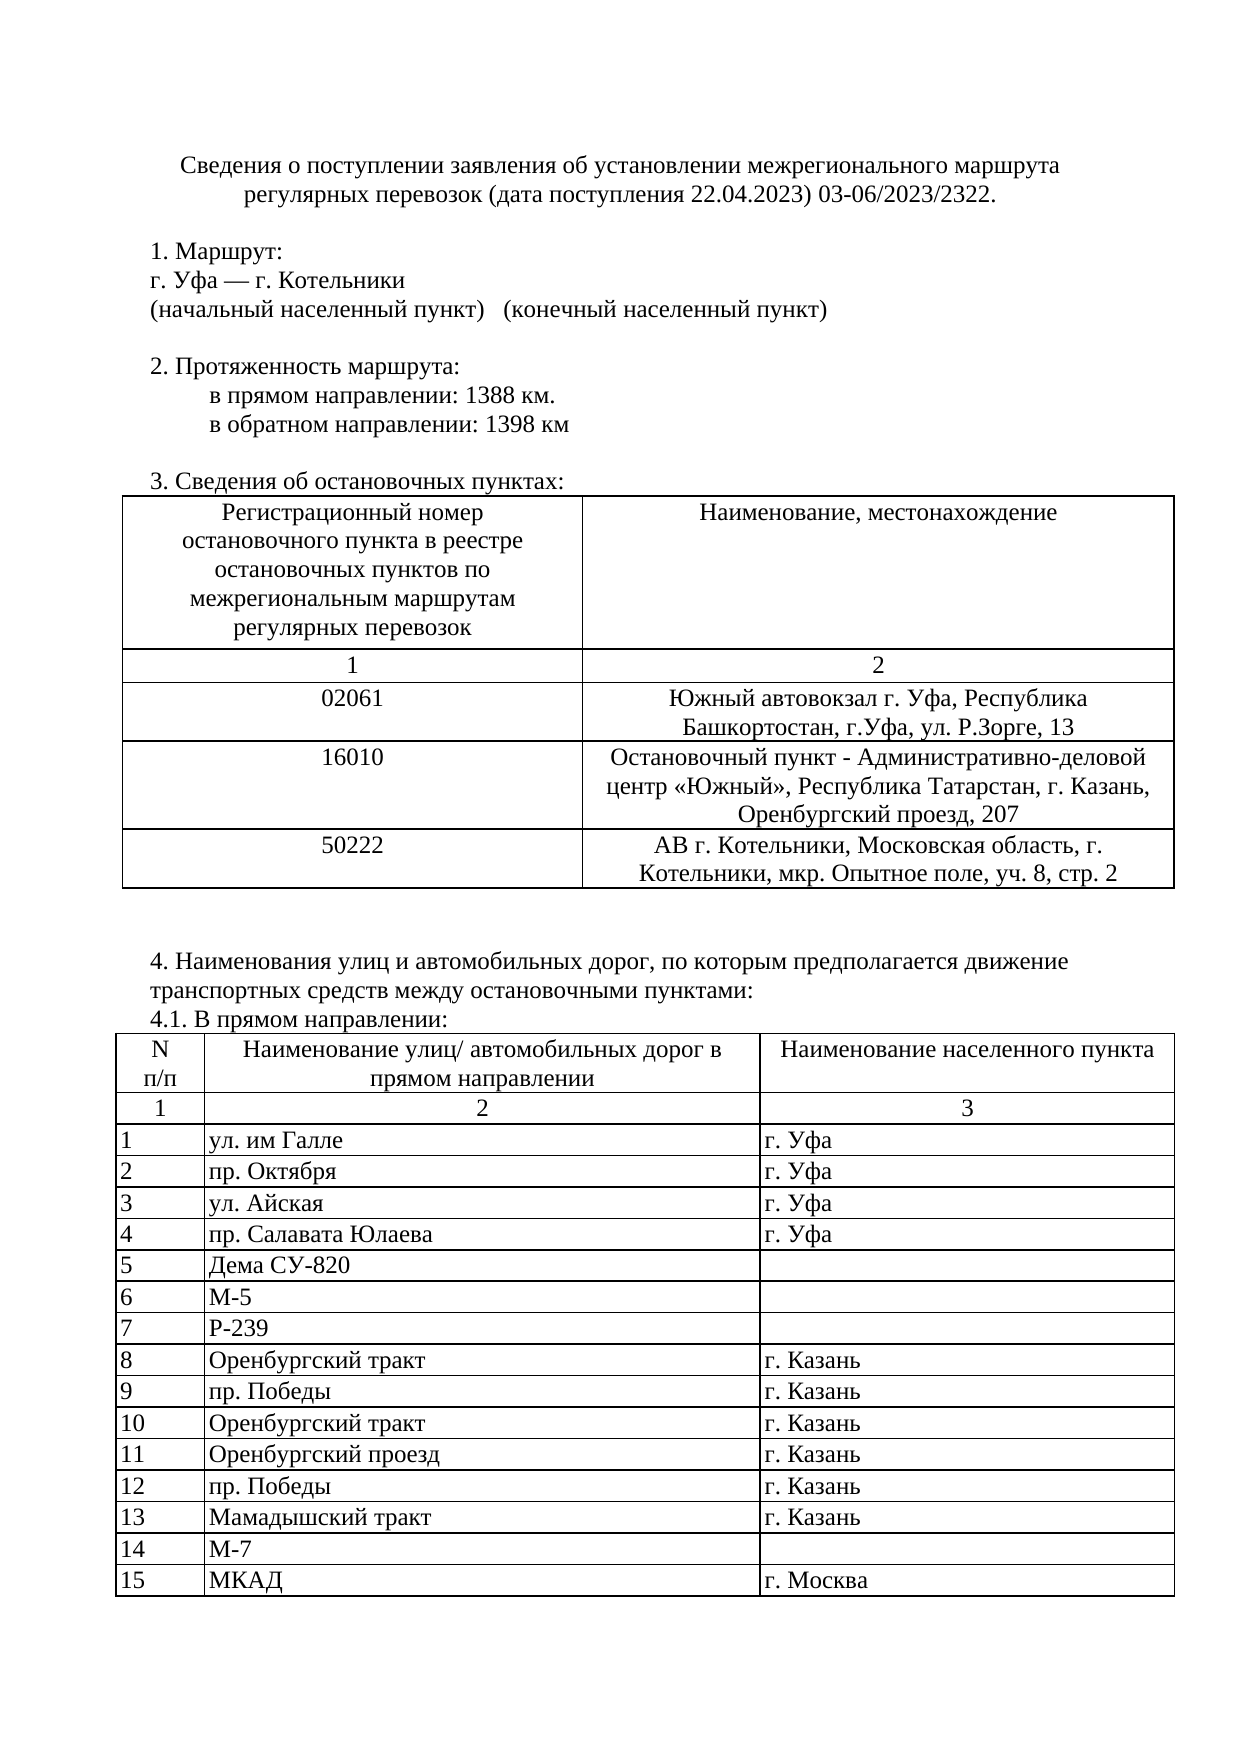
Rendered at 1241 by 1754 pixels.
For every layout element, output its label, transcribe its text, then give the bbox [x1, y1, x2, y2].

table_cell Дема СУ-820 [205, 1251, 759, 1280]
table_cell 10 [117, 1408, 204, 1438]
table_cell г. Уфа [761, 1125, 1174, 1154]
table_cell Р-239 [205, 1313, 759, 1343]
table_cell г. Казань [761, 1502, 1174, 1532]
table_cell [761, 1534, 1174, 1563]
text 1. Маршрут: [150, 236, 1090, 265]
table_cell М-5 [205, 1282, 759, 1312]
table_cell Оренбургский тракт [205, 1345, 759, 1375]
text 3. Сведения об остановочных пунктах: [150, 466, 1090, 495]
text (начальный населенный пункт) (конечный населенный пункт) [150, 294, 1090, 322]
text 4.1. В прямом направлении: [150, 1004, 1090, 1033]
table_cell 12 [117, 1471, 204, 1501]
table_cell 7 [117, 1313, 204, 1343]
table_cell 15 [117, 1565, 204, 1595]
table_cell пр. Октября [205, 1156, 759, 1186]
table_cell [761, 1282, 1174, 1312]
table_cell Оренбургский тракт [205, 1408, 759, 1438]
table_cell Мамадышский тракт [205, 1502, 759, 1532]
table_cell 14 [117, 1534, 204, 1563]
table_cell 6 [117, 1282, 204, 1312]
table_cell 1 [117, 1093, 204, 1123]
table_cell М-7 [205, 1534, 759, 1563]
table_cell 3 [761, 1093, 1174, 1123]
table_cell 50222 [123, 830, 582, 887]
table_cell 13 [117, 1502, 204, 1532]
table_header Наименование населенного пункта [761, 1034, 1174, 1092]
table_cell МКАД [205, 1565, 759, 1595]
table_cell 9 [117, 1376, 204, 1406]
table_header Наименование, местонахождение [583, 497, 1173, 648]
text в прямом направлении: 1388 км. [150, 380, 1090, 409]
table_cell 1 [117, 1125, 204, 1154]
text в обратном направлении: 1398 км [150, 409, 1090, 437]
text г. Уфа — г. Котельники [150, 265, 1090, 294]
table_cell Оренбургский проезд [205, 1439, 759, 1469]
table_cell г. Казань [761, 1439, 1174, 1469]
table_cell 1 [123, 650, 582, 681]
table_cell Остановочный пункт - Административно-деловой центр «Южный», Республика Татарстан, г. Казань, Оренбургский проезд, 207 [583, 742, 1173, 828]
table_cell 2 [117, 1156, 204, 1186]
table_cell Южный автовокзал г. Уфа, Республика Башкортостан, г.Уфа, ул. Р.Зорге, 13 [583, 683, 1173, 740]
table_cell пр. Салавата Юлаева [205, 1219, 759, 1249]
text Сведения о поступлении заявления об установлении межрегионального маршрута регулярных перевозок (дата поступления 22.04.2023) 03-06/2023/2322. [150, 150, 1090, 207]
table_cell [761, 1313, 1174, 1343]
table_cell г. Казань [761, 1345, 1174, 1375]
table_cell ул. им Галле [205, 1125, 759, 1154]
table_header Наименование улиц/ автомобильных дорог в прямом направлении [205, 1034, 759, 1092]
table_cell г. Москва [761, 1565, 1174, 1595]
table_header Регистрационный номер остановочного пункта в реестре остановочных пунктов по межрегиональным маршрутам регулярных перевозок [123, 497, 582, 648]
table_cell г. Казань [761, 1408, 1174, 1438]
table_header N п/п [117, 1034, 204, 1092]
table_cell г. Уфа [761, 1188, 1174, 1217]
table_cell 2 [205, 1093, 759, 1123]
text 2. Протяженность маршрута: [150, 351, 1090, 380]
table_cell пр. Победы [205, 1376, 759, 1406]
table_cell 11 [117, 1439, 204, 1469]
table_cell 4 [117, 1219, 204, 1249]
table_cell г. Казань [761, 1376, 1174, 1406]
table_cell 16010 [123, 742, 582, 828]
table_cell АВ г. Котельники, Московская область, г. Котельники, мкр. Опытное поле, уч. 8, стр. 2 [583, 830, 1173, 887]
table_cell [761, 1251, 1174, 1280]
table_cell 5 [117, 1251, 204, 1280]
table_cell 2 [583, 650, 1173, 681]
table_cell г. Уфа [761, 1219, 1174, 1249]
table_cell 02061 [123, 683, 582, 740]
table_cell 8 [117, 1345, 204, 1375]
table_cell ул. Айская [205, 1188, 759, 1217]
table_cell пр. Победы [205, 1471, 759, 1501]
table_cell 3 [117, 1188, 204, 1217]
table_cell г. Казань [761, 1471, 1174, 1501]
table_cell г. Уфа [761, 1156, 1174, 1186]
text 4. Наименования улиц и автомобильных дорог, по которым предполагается движение транспортных средств между остановочными пунктами: [150, 946, 1090, 1004]
